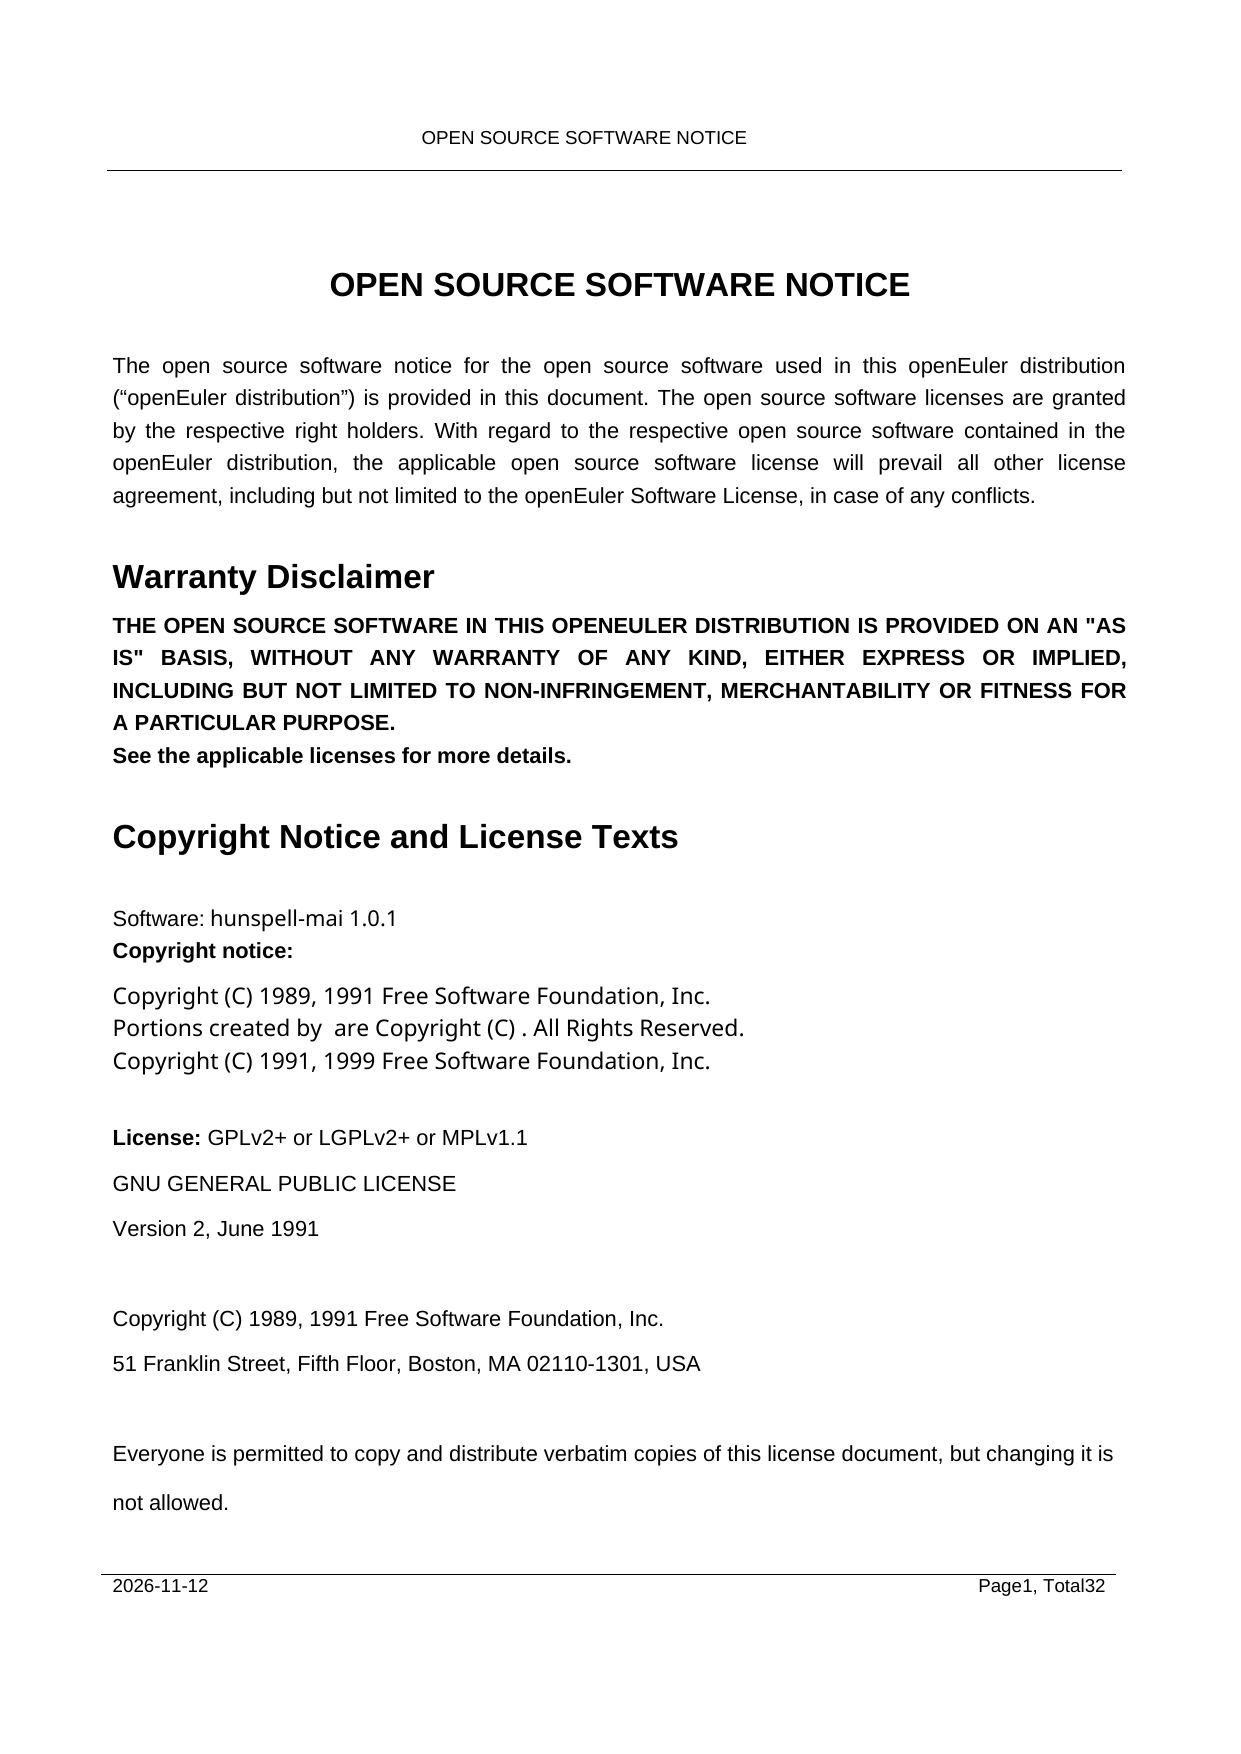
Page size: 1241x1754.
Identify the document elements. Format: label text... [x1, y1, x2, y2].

text Version 2, June 1991 [112, 1212, 1128, 1244]
text The open source software notice for the open source software used in this openEuler distribution (“openEuler distribution”) is provided in this document. The open source software licenses are granted by the respective right holders. With regard to the respective open source software contained in the openEuler distribution, the applicable open source software license will prevail all other license agreement, including but not limited to the openEuler Software License, in case of any conflicts. [112, 349, 1128, 511]
text THE OPEN SOURCE SOFTWARE IN THIS OPENEULER DISTRIBUTION IS PROVIDED ON AN "AS IS" BASIS, WITHOUT ANY WARRANTY OF ANY KIND, EITHER EXPRESS OR IMPLIED, INCLUDING BUT NOT LIMITED TO NON-INFRINGEMENT, MERCHANTABILITY OR FITNESS FOR A PARTICULAR PURPOSE. See the applicable licenses for more details. [112, 609, 1128, 771]
text GNU GENERAL PUBLIC LICENSE [112, 1167, 1128, 1199]
text Copyright (C) 1989, 1991 Free Software Foundation, Inc. [112, 979, 1128, 1012]
text Everyone is permitted to copy and distribute verbatim copies of this license document, but changing it is not allowed. [112, 1437, 1128, 1519]
text Warranty Disclaimer [112, 544, 1128, 609]
text OPEN SOURCE SOFTWARE NOTICE [112, 251, 1128, 316]
text Copyright (C) 1991, 1999 Free Software Foundation, Inc. [112, 1044, 1128, 1077]
text Portions created by are Copyright (C) . All Rights Reserved. [112, 1012, 1128, 1044]
text Copyright notice: [112, 934, 1128, 966]
text 51 Franklin Street, Fifth Floor, Boston, MA 02110-1301, USA [112, 1347, 1128, 1380]
text Copyright Notice and License Texts [112, 804, 1128, 869]
text Copyright (C) 1989, 1991 Free Software Foundation, Inc. [112, 1302, 1128, 1334]
text License: GPLv2+ or LGPLv2+ or MPLv1.1 [112, 1122, 1128, 1154]
text Software: hunspell-mai 1.0.1 [112, 901, 1128, 934]
